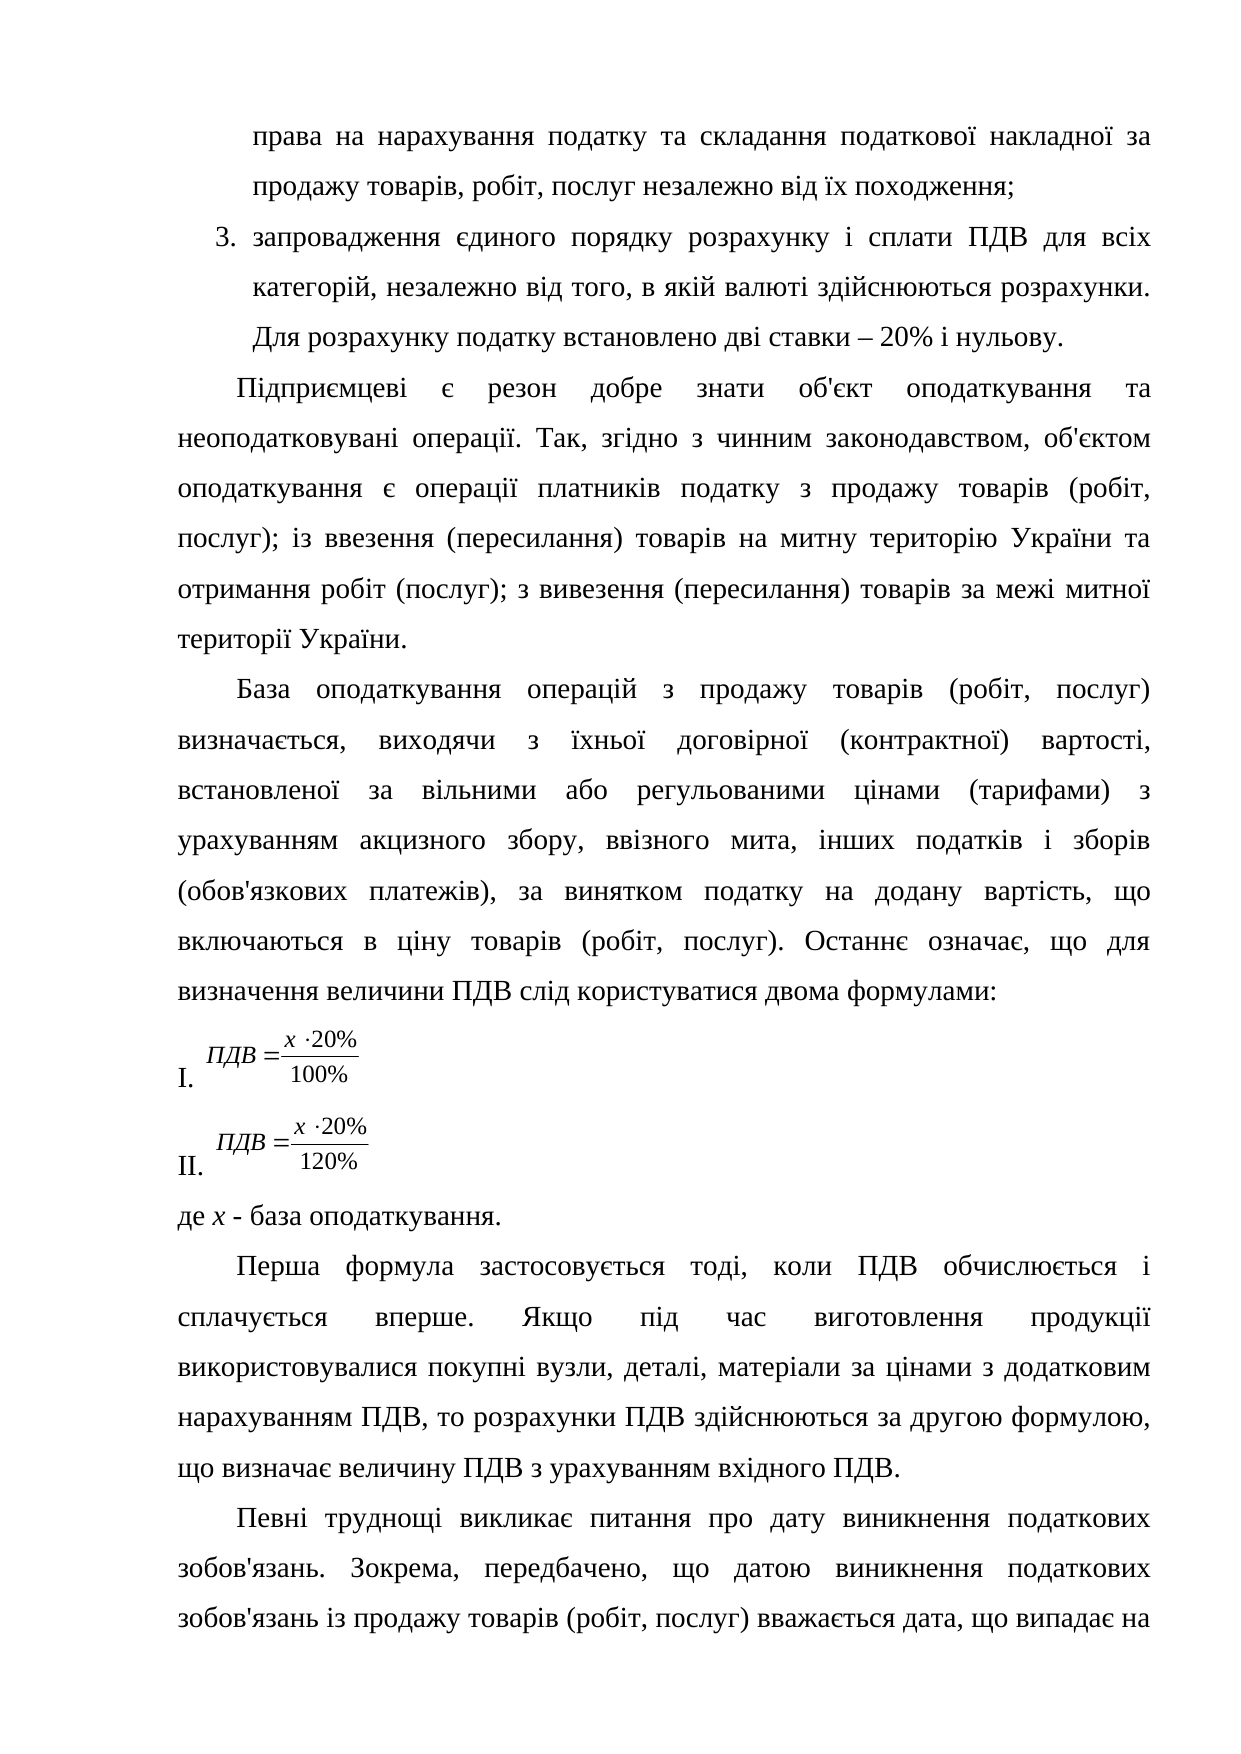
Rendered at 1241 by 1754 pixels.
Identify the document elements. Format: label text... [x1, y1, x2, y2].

text І. [177, 1024, 1152, 1094]
text Перша формула застосовується тоді, коли ПДВ обчислюється і сплачується вперше. Якщо під час виготовлення продукції використовувалися покупні вузли, деталі, матеріали за цінами з додатковим нарахуванням ПДВ, то розрахунки ПДВ здійснюються за другою формулою, що визначає величину ПДВ з урахуванням вхідного ПДВ. [177, 1248, 1152, 1483]
text База оподаткування операцій з продажу товарів (робіт, послуг) визначається, виходячи з їхньої договірної (контрактної) вартості, встановленої за вільними або регульованими цінами (тарифами) з урахуванням акцизного збору, ввізного мита, інших податків і зборів (обов'язкових платежів), за винятком податку на додану вартість, що включаються в ціну товарів (робіт, послуг). Останнє означає, що для визначення величини ПДВ слід користуватися двома формулами: [177, 672, 1152, 1007]
text Підприємцеві є резон добре знати об'єкт оподаткування та неоподатковувані операції. Так, згідно з чинним законодавством, об'єктом оподаткування є операції платників податку з продажу товарів (робіт, послуг); із ввезення (пересилання) товарів на митну територію України та отримання робіт (послуг); з вивезення (пересилання) товарів за межі митної території України. [177, 370, 1152, 655]
text ІІ. [177, 1111, 1152, 1181]
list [215, 118, 1152, 202]
list запровадження єдиного порядку розрахунку і сплати ПДВ для всіх категорій, незалежно від того, в якій валюті здійснюються розрахунки. Для розрахунку податку встановлено дві ставки – 20% і нульову. [215, 219, 1152, 353]
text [177, 1500, 1152, 1634]
text де х - база оподаткування. [177, 1198, 1152, 1232]
